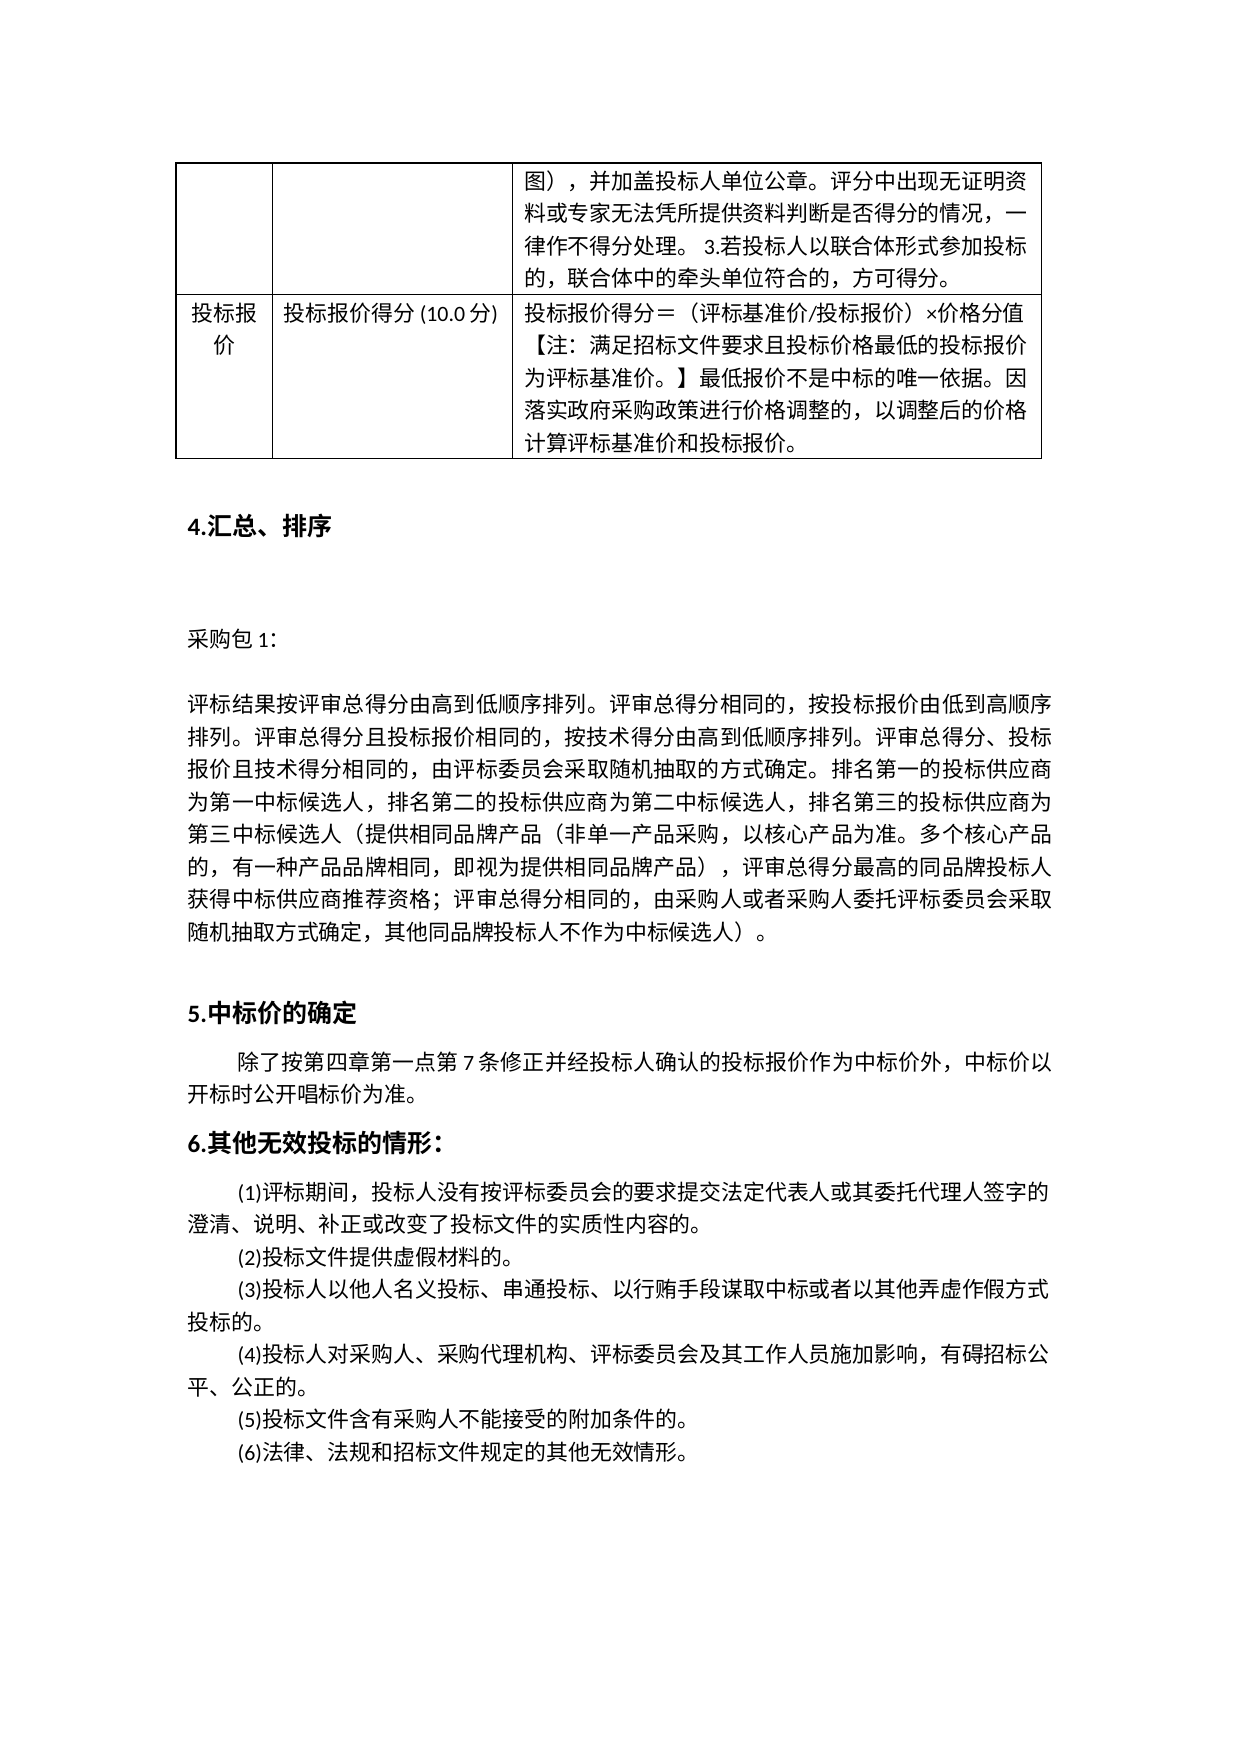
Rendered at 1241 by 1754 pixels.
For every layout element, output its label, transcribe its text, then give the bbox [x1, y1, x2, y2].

text (3)投标人以他人名义投标、串通投标、以行贿手段谋取中标或者以其他弄虚作假方式投标的。 [187, 1272, 1053, 1337]
text 除了按第四章第一点第7条修正并经投标人确认的投标报价作为中标价外，中标价以开标时公开唱标价为准。 [187, 1044, 1053, 1109]
text 6.其他无效投标的情形： [187, 1109, 1053, 1174]
text (1)评标期间，投标人没有按评标委员会的要求提交法定代表人或其委托代理人签字的澄清、说明、补正或改变了投标文件的实质性内容的。 [187, 1174, 1053, 1239]
text (2)投标文件提供虚假材料的。 [187, 1239, 1053, 1272]
text 采购包1： [187, 622, 1053, 654]
text 4.汇总、排序 [187, 492, 1053, 557]
text (6)法律、法规和招标文件规定的其他无效情形。 [187, 1434, 1053, 1467]
text (4)投标人对采购人、采购代理机构、评标委员会及其工作人员施加影响，有碍招标公平、公正的。 [187, 1337, 1053, 1402]
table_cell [513, 164, 1041, 293]
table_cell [273, 164, 512, 293]
table_cell 投标报价 [177, 295, 272, 458]
text 评标结果按评审总得分由高到低顺序排列。评审总得分相同的，按投标报价由低到高顺序排列。评审总得分且投标报价相同的，按技术得分由高到低顺序排列。评审总得分、投标报价且技术得分相同的，由评标委员会采取随机抽取的方式确定。排名第一的投标供应商为第一中标候选人，排名第二的投标供应商为第二中标候选人，排名第三的投标供应商为第三中标候选人（提供相同品牌产品（非单一产品采购，以核心产品为准。多个核心产品的，有一种产品品牌相同，即视为提供相同品牌产品），评审总得分最高的同品牌投标人获得中标供应商推荐资格；评审总得分相同的，由采购人或者采购人委托评标委员会采取随机抽取方式确定，其他同品牌投标人不作为中标候选人）。 [187, 687, 1053, 947]
table_cell 投标报价得分＝（评标基准价/投标报价）×价格分值【注：满足招标文件要求且投标价格最低的投标报价为评标基准价。】最低报价不是中标的唯一依据。因落实政府采购政策进行价格调整的，以调整后的价格计算评标基准价和投标报价。 [513, 295, 1041, 458]
text (5)投标文件含有采购人不能接受的附加条件的。 [187, 1402, 1053, 1434]
text 5.中标价的确定 [187, 979, 1053, 1044]
table_cell 投标报价得分 (10.0分) [273, 295, 512, 458]
